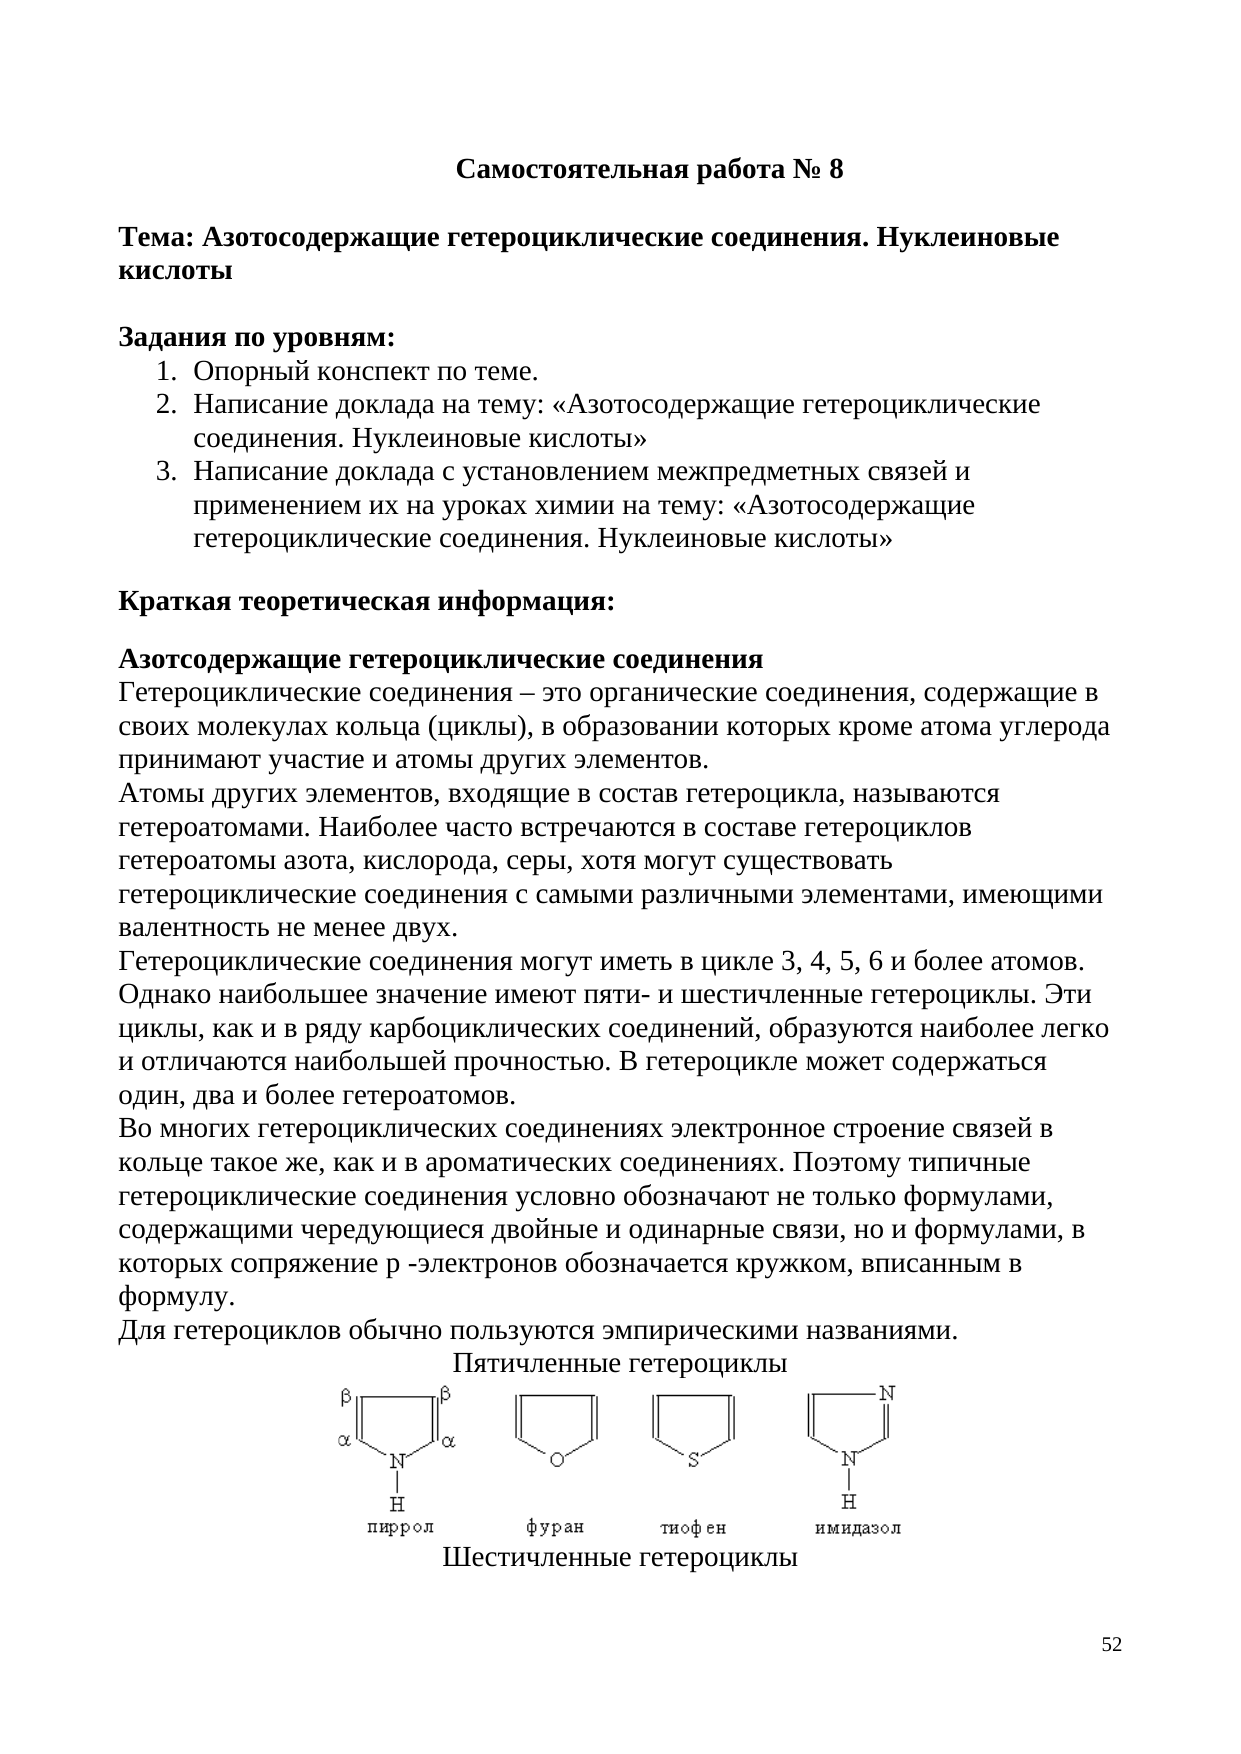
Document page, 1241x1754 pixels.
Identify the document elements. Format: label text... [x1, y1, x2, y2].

subtitle Азотсодержащие гетероциклические соединения [118, 641, 1122, 674]
text Для гетероциклов обычно пользуются эмпирическими названиями. [118, 1312, 1122, 1345]
subtitle Краткая теоретическая информация: [118, 583, 1122, 617]
text Атомы других элементов, входящие в состав гетероцикла, называются гетероатомами. Наиболее часто встречаются в составе гетероциклов гетероатомы азота, кислорода, серы, хотя могут существовать гетероциклические соединения с самыми различными элементами, имеющими валентность не менее двух. [118, 775, 1122, 943]
picture [338, 1378, 902, 1539]
list Написание доклада с установлением межпредметных связей и применением их на уроках химии на тему: «Азотосодержащие гетероциклические соединения. Нуклеиновые кислоты» [156, 453, 1122, 554]
list Написание доклада на тему: «Азотосодержащие гетероциклические соединения. Нуклеиновые кислоты» [156, 386, 1122, 453]
text Во многих гетероциклических соединениях электронное строение связей в кольце такое же, как и в ароматических соединениях. Поэтому типичные гетероциклические соединения условно обозначают не только формулами, содержащими чередующиеся двойные и одинарные связи, но и формулами, в которых сопряжение p -электронов обозначается кружком, вписанным в формулу. [118, 1111, 1122, 1312]
text Задания по уровням: [118, 319, 1122, 353]
list Опорный конспект по теме. [156, 353, 1122, 386]
text Самостоятельная работа № 8 [125, 152, 1122, 185]
text Шестичленные гетероциклы [118, 1539, 1122, 1572]
text Тема: Азотосодержащие гетероциклические соединения. Нуклеиновые кислоты [118, 219, 1122, 286]
text Гетероциклические соединения могут иметь в цикле 3, 4, 5, 6 и более атомов. Однако наибольшее значение имеют пяти- и шестичленные гетероциклы. Эти циклы, как и в ряду карбоциклических соединений, образуются наиболее легко и отличаются наибольшей прочностью. В гетероцикле может содержаться один, два и более гетероатомов. [118, 943, 1122, 1111]
text Гетероциклические соединения – это органические соединения, содержащие в своих молекулах кольца (циклы), в образовании которых кроме атома углерода принимают участие и атомы других элементов. [118, 674, 1122, 775]
text Пятичленные гетероциклы [118, 1345, 1122, 1379]
